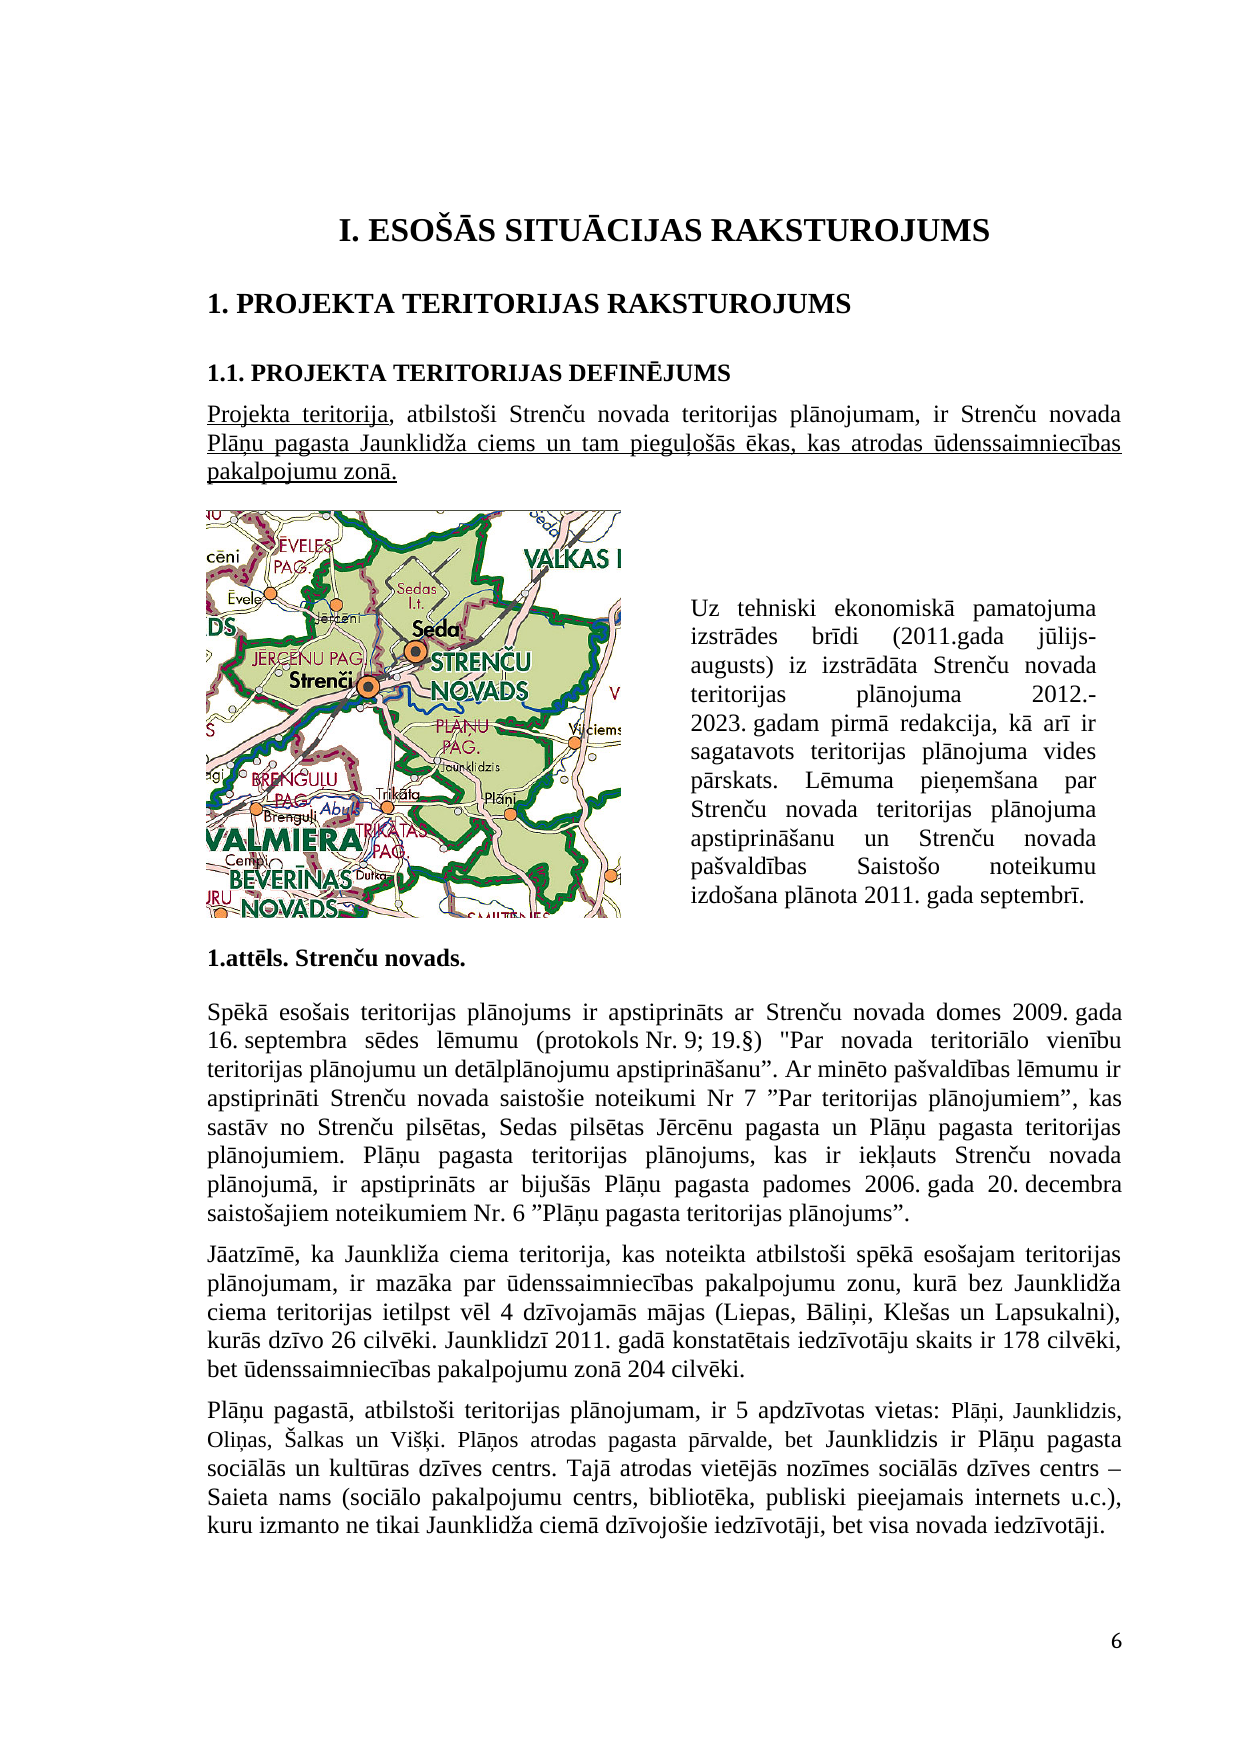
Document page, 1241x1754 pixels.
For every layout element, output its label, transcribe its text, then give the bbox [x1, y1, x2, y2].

text 1.1. PROJEKTA TERITORIJAS DEFINĒJUMS [207, 358, 1122, 386]
text 1. PROJEKTA TERITORIJAS RAKSTUROJUMS [207, 287, 1122, 320]
text Plāņu pagastā, atbilstoši teritorijas plānojumam, ir 5 apdzīvotas vietas: Plāņi, Jaunklidzis, Oliņas, Šalkas un Višķi. Plāņos atrodas pagasta pārvalde, bet Jaunklidzis ir Plāņu pagasta sociālās un kultūras dzīves centrs. Tajā atrodas vietējās nozīmes sociālās dzīves centrs – Saieta nams (sociālo pakalpojumu centrs, bibliotēka, publiski pieejamais internets u.c.), kuru izmanto ne tikai Jaunklidža ciemā dzīvojošie iedzīvotāji, bet visa novada iedzīvotāji. [207, 1396, 1122, 1539]
text Projekta teritorija, atbilstoši Strenču novada teritorijas plānojumam, ir Strenču novada Plāņu pagasta Jaunklidža ciems un tam pieguļošās ēkas, kas atrodas ūdenssaimniecības pakalpojumu zonā. [207, 454, 1122, 485]
picture [206, 510, 621, 918]
table_header 1.attēls. Strenču novads. [196, 498, 679, 984]
text Spēkā esošais teritorijas plānojums ir apstiprināts ar Strenču novada domes sēdes ( Nr. 9; 19.§) "Par novada teritoriālo vienību teritorijas plānojumu un detālplānojumu apstiprināšanu”. Ar minēto pašvaldības ir apstiprināti Strenču novada saistošie noteikumi Nr 7 ”Par teritorijas plānojumiem”, kas sastāv no Strenču pilsētas, Sedas pilsētas Jērcēnu pagasta un Plāņu pagasta teritorijas plānojumiem. Plāņu pagasta teritorijas plānojums, kas ir iekļauts Strenču novada plānojumā, ir apstiprināts ar bijušās Plāņu pagasta padomes saistošajiem noteikumiem Nr. 6 ”Plāņu pagasta teritorijas plānojums”. [207, 997, 1122, 1227]
text I. ESOŠĀS SITUĀCIJAS RAKSTUROJUMS [207, 211, 1122, 249]
table_header Uz tehniski ekonomiskā pamatojuma izstrādes brīdi (2011.gada jūlijs-augusts) iz izstrādāta Strenču novada teritorijas plānojuma 2012.-2023. gadam pirmā redakcija, kā arī ir sagatavots teritorijas plānojuma vides pārskats. pieņemšana par Strenču novada teritorijas plānojuma apstiprināšanu un Strenču novada pašvaldības Saistošo noteikumu izdošana plānota 2011. gada septembrī. [679, 498, 1107, 984]
text Jāatzīmē, ka Jaunkliža ciema teritorija, kas noteikta atbilstoši spēkā esošajam teritorijas plānojumam, ir mazāka par ūdenssaimniecības pakalpojumu zonu, kurā bez Jaunklidža ciema teritorijas ietilpst vēl 4 dzīvojamās mājas (Liepas, Bāliņi, Klešas un Lapsukalni), kurās dzīvo 26 cilvēki. Jaunklidzī 2011. gadā konstatētais iedzīvotāju skaits ir 178 cilvēki, bet ūdenssaimniecības pakalpojumu zonā 204 cilvēki. [207, 1239, 1122, 1383]
text Projekta teritorija, atbilstoši Strenču novada teritorijas plānojumam, ir Strenču novada Plāņu pagasta Jaunklidža ciems un tam pieguļošās ēkas, kas atrodas ūdenssaimniecības pakalpojumu zonā. [207, 399, 1122, 453]
